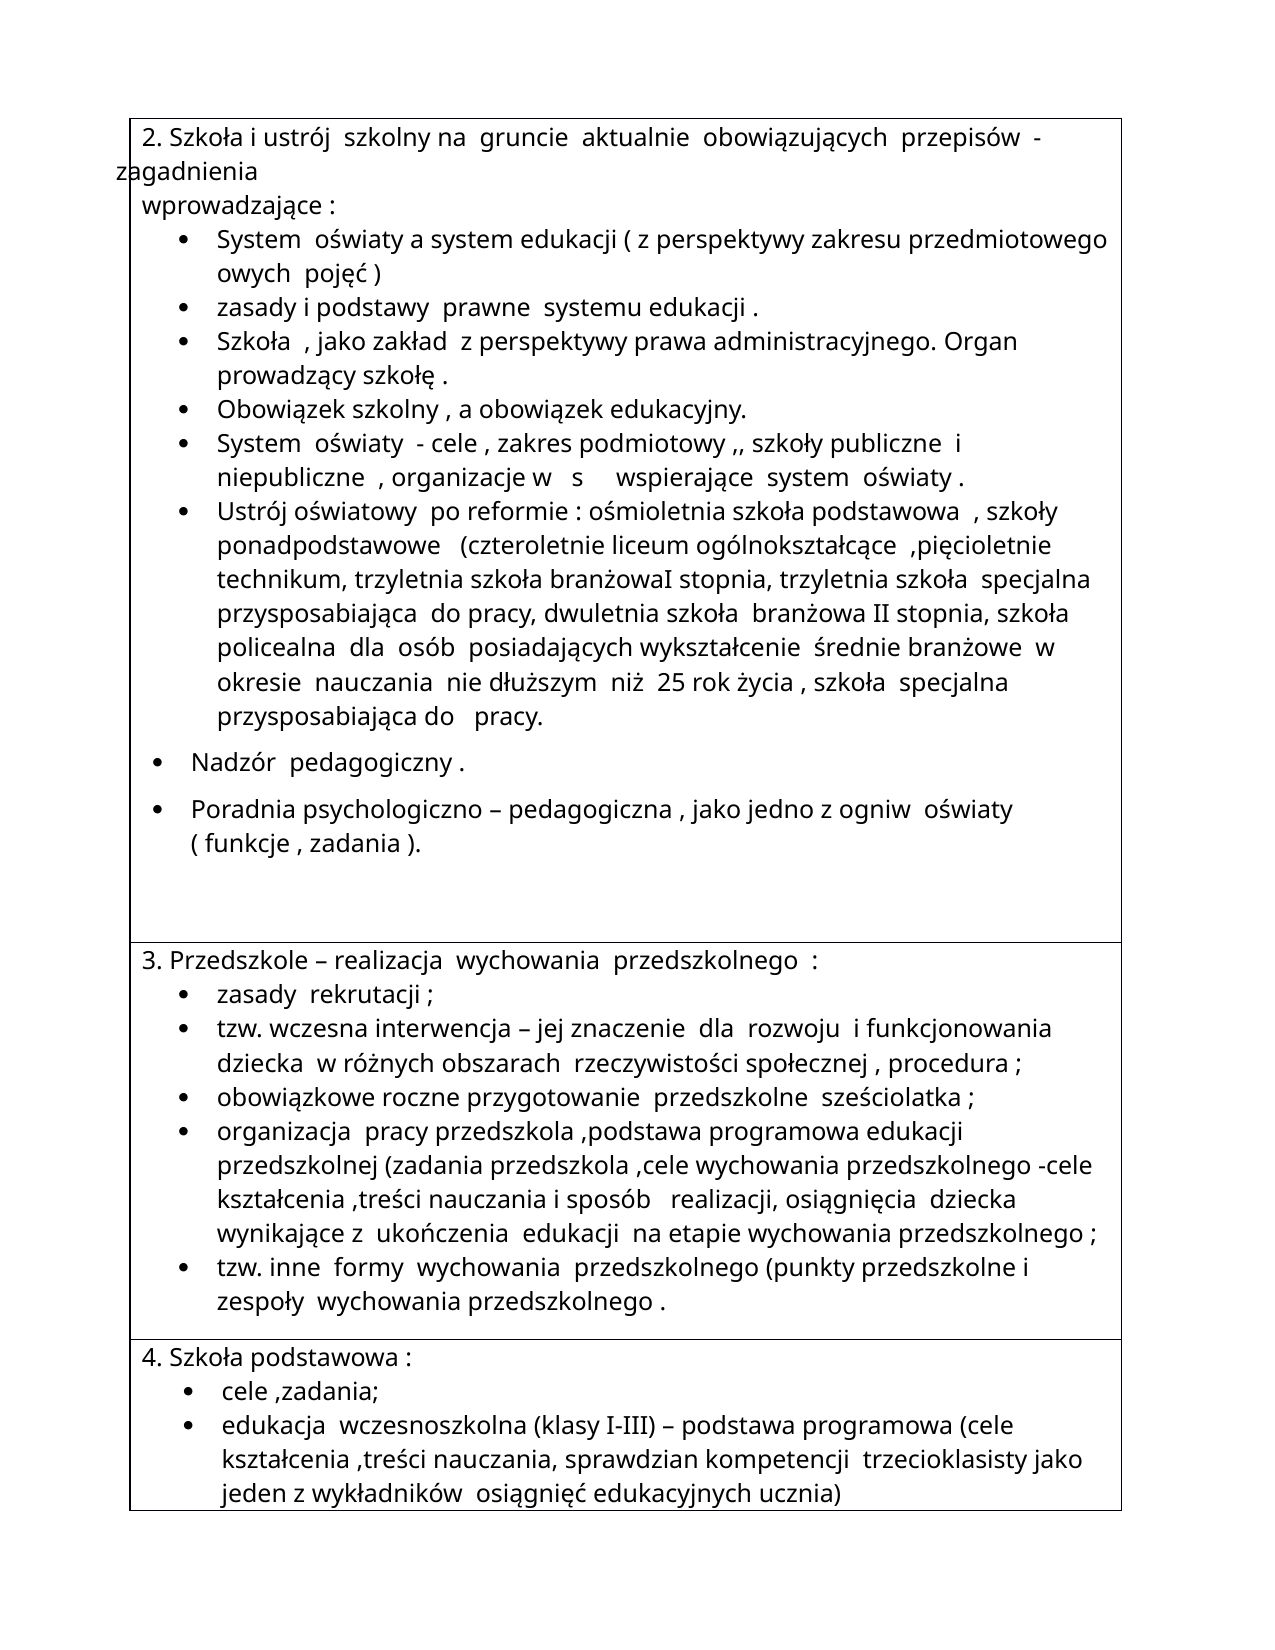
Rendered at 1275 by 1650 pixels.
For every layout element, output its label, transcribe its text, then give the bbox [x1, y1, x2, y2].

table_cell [131, 1340, 1121, 1510]
table_cell 2. Szkoła i ustrój szkolny na gruncie aktualnie obowiązujących przepisów - zagadnienia wprowadzające : System oświaty a system edukacji ( z perspektywy zakresu przedmiotowego owych pojęć ) zasady i podstawy prawne systemu edukacji . Szkoła , jako zakład z perspektywy prawa administracyjnego. Organ prowadzący szkołę . Obowiązek szkolny , a obowiązek edukacyjny. System oświaty - cele , zakres podmiotowy ,, szkoły publiczne i niepubliczne , organizacje w s wspierające system oświaty . Ustrój oświatowy po reformie : ośmioletnia szkoła podstawowa , szkoły ponadpodstawowe (czteroletnie liceum ogólnokształcące ,pięcioletnie technikum, trzyletnia szkoła branżowaI stopnia, trzyletnia szkoła specjalna przysposabiająca do pracy, dwuletnia szkoła branżowa II stopnia, szkoła policealna dla osób posiadających wykształcenie średnie branżowe w okresie nauczania nie dłuższym niż 25 rok życia , szkoła specjalna przysposabiająca do pracy. Nadzór pedagogiczny . Poradnia psychologiczno – pedagogiczna , jako jedno z ogniw oświaty ( funkcje , zadania ). [131, 119, 1121, 942]
table_cell 3. Przedszkole – realizacja wychowania przedszkolnego : zasady rekrutacji ; tzw. wczesna interwencja – jej znaczenie dla rozwoju i funkcjonowania dziecka w różnych obszarach rzeczywistości społecznej , procedura ; obowiązkowe roczne przygotowanie przedszkolne sześciolatka ; organizacja pracy przedszkola ,podstawa programowa edukacji przedszkolnej (zadania przedszkola ,cele wychowania przedszkolnego -cele kształcenia ,treści nauczania i sposób realizacji, osiągnięcia dziecka wynikające z ukończenia edukacji na etapie wychowania przedszkolnego ; tzw. inne formy wychowania przedszkolnego (punkty przedszkolne i zespoły wychowania przedszkolnego . [131, 943, 1121, 1338]
